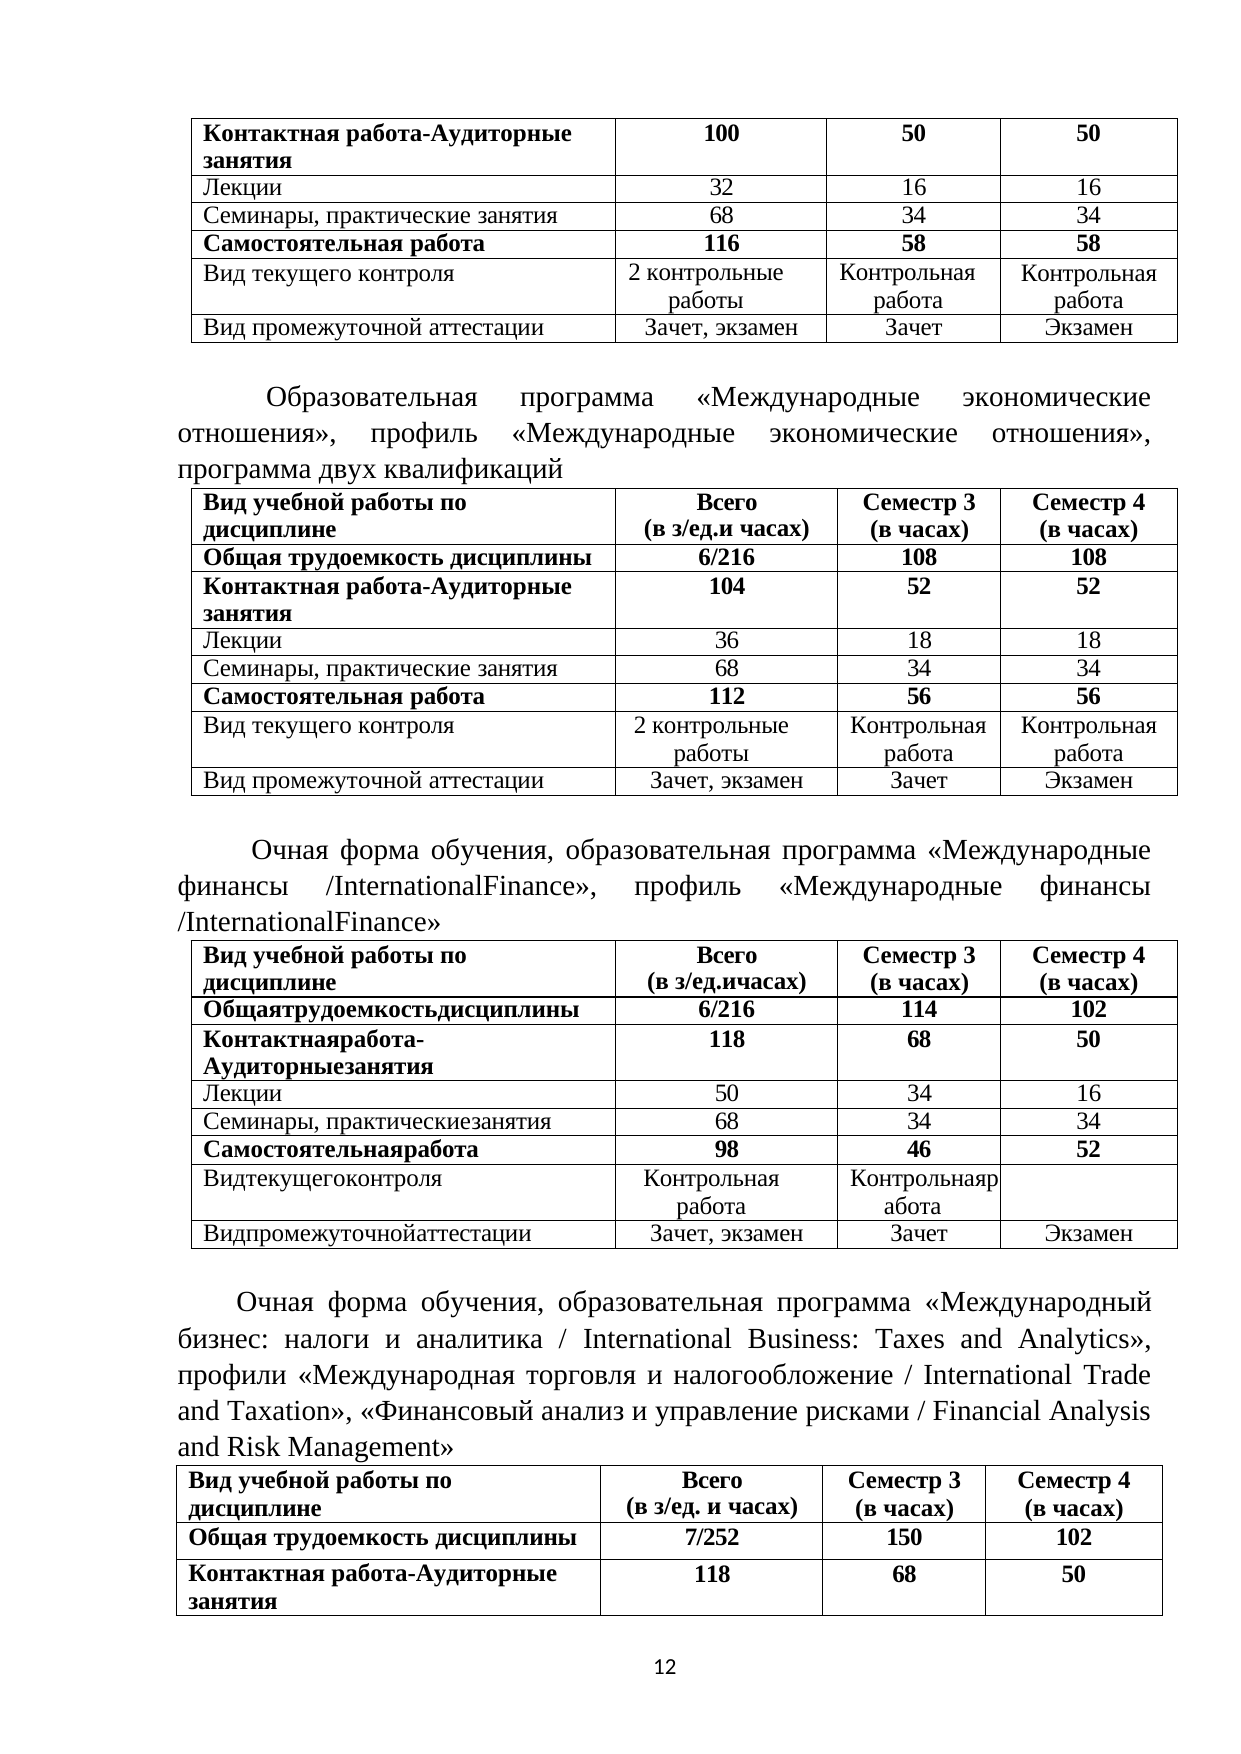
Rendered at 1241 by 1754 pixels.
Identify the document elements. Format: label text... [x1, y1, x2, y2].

table_cell 6/216 [616, 998, 837, 1024]
table_cell Зачет [838, 768, 1000, 795]
table_cell 68 [616, 1109, 837, 1135]
table_cell Семинары, практические занятия [192, 203, 615, 229]
table_cell Лекции [192, 629, 615, 655]
table_cell 34 [838, 1109, 1000, 1135]
table_cell Контрольная работа [1001, 259, 1177, 314]
table_cell Вид текущего контроля [192, 259, 615, 314]
table_cell Экзамен [1001, 315, 1177, 342]
table_header Семестр 4 (в часах) [1001, 489, 1177, 543]
table_cell 16 [1001, 1081, 1177, 1108]
table_cell 34 [838, 1081, 1000, 1108]
table_cell Контактнаяработа-Аудиторныезанятия [192, 1025, 615, 1080]
table_cell Зачет [838, 1221, 1000, 1247]
table_header Семестр 3 (в часах) [838, 489, 1000, 543]
table_header Всего (в з/ед. и часах) [601, 1466, 822, 1522]
table_cell 52 [1001, 572, 1177, 627]
table_cell 98 [616, 1136, 837, 1163]
table_cell 114 [838, 998, 1000, 1024]
table_cell Контактная работа-Аудиторные занятия [192, 572, 615, 627]
table_cell Самостоятельная работа [192, 231, 615, 258]
table_cell 2 контрольные работы [616, 712, 837, 767]
table_cell 50 [986, 1560, 1162, 1615]
table_cell 34 [827, 203, 1000, 229]
table_cell Семинары, практическиезанятия [192, 1109, 615, 1135]
table_cell Общаятрудоемкостьдисциплины [192, 998, 615, 1024]
table_header Всего (в з/ед.и часах) [616, 489, 837, 543]
table_header Семестр 3 (в часах) [838, 941, 1000, 996]
table_cell Общая трудоемкость дисциплины [177, 1523, 600, 1559]
table_cell 34 [1001, 656, 1177, 682]
table_cell 2 контрольные работы [616, 259, 826, 314]
table_cell 108 [1001, 545, 1177, 571]
table_header Семестр 3 (в часах) [823, 1466, 985, 1522]
table_cell Зачет, экзамен [616, 315, 826, 342]
table_cell 100 [616, 119, 826, 174]
table_cell Экзамен [1001, 1221, 1177, 1247]
table_cell 36 [616, 629, 837, 655]
table_cell 18 [1001, 629, 1177, 655]
table_cell 18 [838, 629, 1000, 655]
table_cell Контрольная работа [827, 259, 1000, 314]
table_cell 68 [616, 203, 826, 229]
table_cell Вид промежуточной аттестации [192, 315, 615, 342]
table_cell 34 [1001, 1109, 1177, 1135]
table_cell 68 [616, 656, 837, 682]
text Очная форма обучения, образовательная программа «Международные финансы /InternationalFinance», профиль «Международные финансы /InternationalFinance» [177, 832, 1152, 938]
table_cell Общая трудоемкость дисциплины [192, 545, 615, 571]
table_cell 6/216 [616, 545, 837, 571]
table_cell 52 [838, 572, 1000, 627]
table_cell 68 [838, 1025, 1000, 1080]
table_header Семестр 4 (в часах) [986, 1466, 1162, 1522]
table_cell 58 [1001, 231, 1177, 258]
table_cell 16 [827, 176, 1000, 202]
table_cell 56 [1001, 684, 1177, 711]
table_cell 68 [823, 1560, 985, 1615]
table_cell 104 [616, 572, 837, 627]
text Очная форма обучения, образовательная программа «Международный бизнес: налоги и аналитика / International Business: Taxes and Analytics», профили «Международная торговля и налогообложение / International Trade and Taxation», «Финансовый анализ и управление рисками / Financial Analysis and Risk Management» [177, 1284, 1152, 1463]
table_cell 112 [616, 684, 837, 711]
table_cell Зачет [827, 315, 1000, 342]
table_cell 118 [601, 1560, 822, 1615]
table_cell 108 [838, 545, 1000, 571]
table_header Всего (в з/ед.ичасах) [616, 941, 837, 996]
table_cell 46 [838, 1136, 1000, 1163]
table_cell 50 [616, 1081, 837, 1108]
table_cell Вид текущего контроля [192, 712, 615, 767]
table_cell Контрольная работа [838, 712, 1000, 767]
table_cell Видпромежуточнойаттестации [192, 1221, 615, 1247]
table_cell 32 [616, 176, 826, 202]
table_cell 116 [616, 231, 826, 258]
table_cell Вид промежуточной аттестации [192, 768, 615, 795]
table_cell 50 [827, 119, 1000, 174]
table_cell 102 [986, 1523, 1162, 1559]
text Образовательная программа «Международные экономические отношения», профиль «Международные экономические отношения», программа двух квалификаций [177, 379, 1152, 485]
table_cell 52 [1001, 1136, 1177, 1163]
table_cell 34 [1001, 203, 1177, 229]
table_cell 50 [1001, 1025, 1177, 1080]
table_cell Видтекущегоконтроля [192, 1165, 615, 1220]
table_cell 56 [838, 684, 1000, 711]
table_header Семестр 4 (в часах) [1001, 941, 1177, 996]
table_cell 102 [1001, 998, 1177, 1024]
table_cell 58 [827, 231, 1000, 258]
table_cell Зачет, экзамен [616, 1221, 837, 1247]
table_cell [1001, 1165, 1177, 1220]
table_cell Контрольная работа [1001, 712, 1177, 767]
table_cell 150 [823, 1523, 985, 1559]
table_cell 7/252 [601, 1523, 822, 1559]
table_cell Зачет, экзамен [616, 768, 837, 795]
table_cell Лекции [192, 176, 615, 202]
table_cell 50 [1001, 119, 1177, 174]
table_cell 16 [1001, 176, 1177, 202]
table_cell Лекции [192, 1081, 615, 1108]
table_cell Контактная работа-Аудиторные занятия [177, 1560, 600, 1615]
table_cell Самостоятельная работа [192, 684, 615, 711]
table_header Вид учебной работы по дисциплине [192, 941, 615, 996]
table_cell 34 [838, 656, 1000, 682]
table_cell Контрольнаяработа [838, 1165, 1000, 1220]
table_cell Экзамен [1001, 768, 1177, 795]
table_cell Контрольная работа [616, 1165, 837, 1220]
table_cell 118 [616, 1025, 837, 1080]
table_header Вид учебной работы по дисциплине [177, 1466, 600, 1522]
table_cell Самостоятельнаяработа [192, 1136, 615, 1163]
table_cell Семинары, практические занятия [192, 656, 615, 682]
table_header Вид учебной работы по дисциплине [192, 489, 615, 543]
table_cell Контактная работа-Аудиторные занятия [192, 119, 615, 174]
